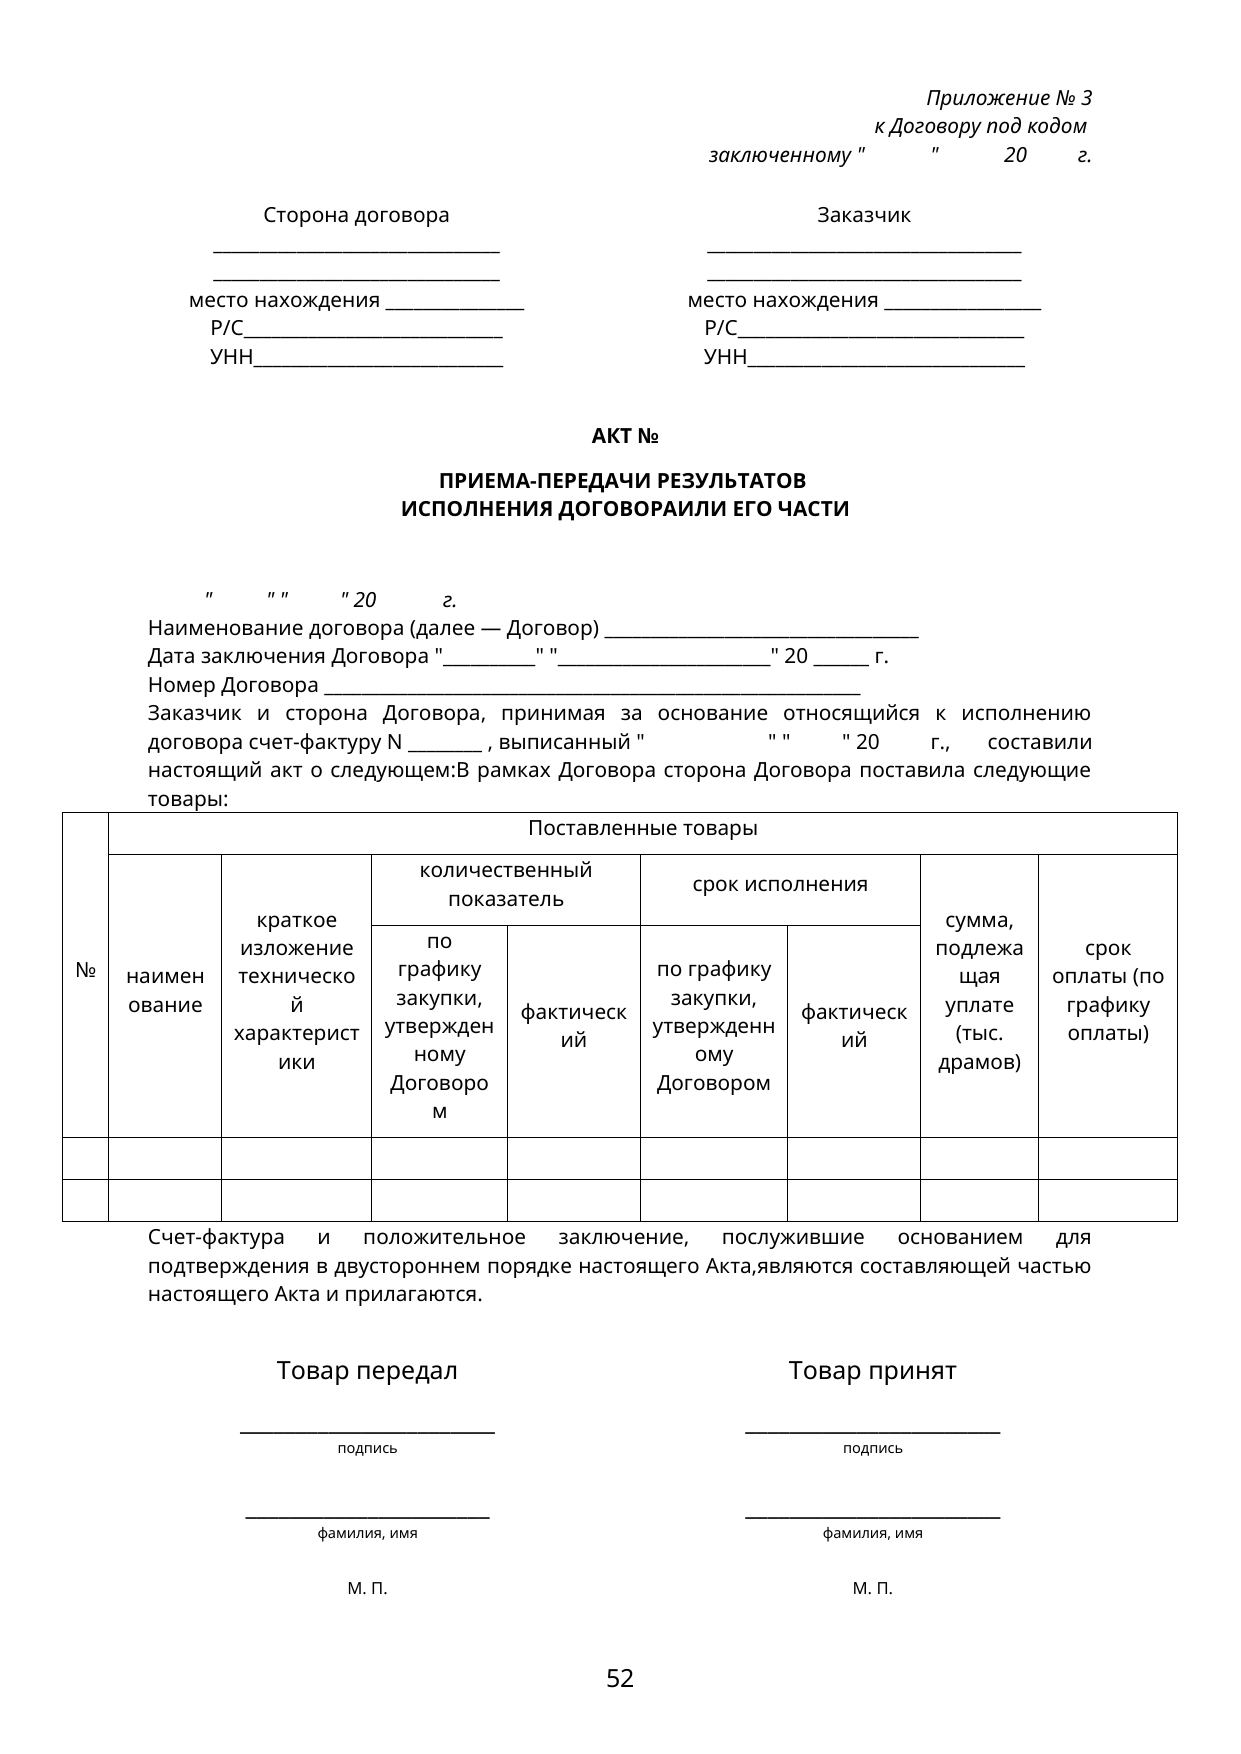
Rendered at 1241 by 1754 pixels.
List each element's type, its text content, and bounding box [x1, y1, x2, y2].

table_cell [63, 1138, 108, 1179]
table_cell наименование [109, 855, 221, 1137]
table_cell М. П. [115, 1573, 620, 1602]
table_cell [372, 1138, 507, 1179]
table_cell _______________________ фамилия, имя [620, 1488, 1126, 1573]
table_header № [63, 813, 108, 1137]
table_cell [788, 1180, 920, 1221]
table_cell краткое изложение технической характеристики [222, 855, 371, 1137]
text Заказчик и сторона Договора, принимая за основание относящийся к исполнению договора счет-фактуру N ________ , выписанный " " " " 20 г., составили настоящий акт о следующем:В рамках Договора сторона Договора поставила следующие товары: [148, 698, 1092, 812]
table_cell [508, 1138, 640, 1179]
table_cell сумма, подлежащая уплате (тыс. драмов) [921, 855, 1038, 1137]
text АКТ № [207, 421, 1044, 449]
table_cell [1039, 1138, 1177, 1179]
table_cell М. П. [620, 1573, 1126, 1602]
table_cell по графику закупки, утвержденному Договором [372, 926, 507, 1137]
table_header Товар передал [115, 1353, 620, 1403]
table_header Поставленные товары [109, 813, 1177, 854]
table_cell [921, 1180, 1038, 1221]
table_cell [921, 1138, 1038, 1179]
text Номер Договора __________________________________________________________ [148, 670, 1092, 698]
table_cell _______________________ подпись [115, 1404, 620, 1488]
table_cell ______________________ фамилия, имя [115, 1488, 620, 1573]
table_cell [641, 1180, 787, 1221]
text к Договору под кодом заключенному " " 20 г. [148, 112, 1092, 168]
text Счет-фактура и положительное заключение, послужившие основанием для подтверждения в двустороннем порядке настоящего Акта,являются составляющей частью настоящего Акта и прилагаются. [148, 1222, 1092, 1308]
text ПРИЕМА-ПЕРЕДАЧИ РЕЗУЛЬТАТОВ ИСПОЛНЕНИЯ ДОГОВОРАИЛИ ЕГО ЧАСТИ [207, 466, 1044, 523]
table_cell _______________________ подпись [620, 1404, 1126, 1488]
text Дата заключения Договора "__________" "_______________________" 20 ______ г. [148, 642, 1092, 670]
table_cell фактический [508, 926, 640, 1137]
table_cell [1039, 1180, 1177, 1221]
table_cell [222, 1138, 371, 1179]
table_cell [222, 1180, 371, 1221]
table_cell [508, 1180, 640, 1221]
table_cell [372, 1180, 507, 1221]
text Наименование договора (далее — Договор) __________________________________ [148, 613, 1092, 642]
table_cell по графику закупки, утвержденному Договором [641, 926, 787, 1137]
table_header Товар принят [620, 1353, 1126, 1403]
table_cell [109, 1138, 221, 1179]
table_cell количественный показатель [372, 855, 640, 925]
table_cell срок оплаты (по графику оплаты) [1039, 855, 1177, 1137]
table_cell [788, 1138, 920, 1179]
text Приложение № 3 [148, 83, 1092, 112]
table_cell фактический [788, 926, 920, 1137]
table_cell срок исполнения [641, 855, 920, 925]
text " " " " 20 г. [148, 585, 1092, 613]
table_cell [641, 1138, 787, 1179]
table_cell [63, 1180, 108, 1221]
table_cell [109, 1180, 221, 1221]
table_header Заказчик __________________________________ __________________________________ место нахождения _________________ Р/С_______________________________ УНН______________________________ [601, 200, 1128, 370]
table_header Сторона договора _______________________________ _______________________________ место нахождения _______________ Р/С____________________________ УНН___________________________ [112, 200, 601, 370]
